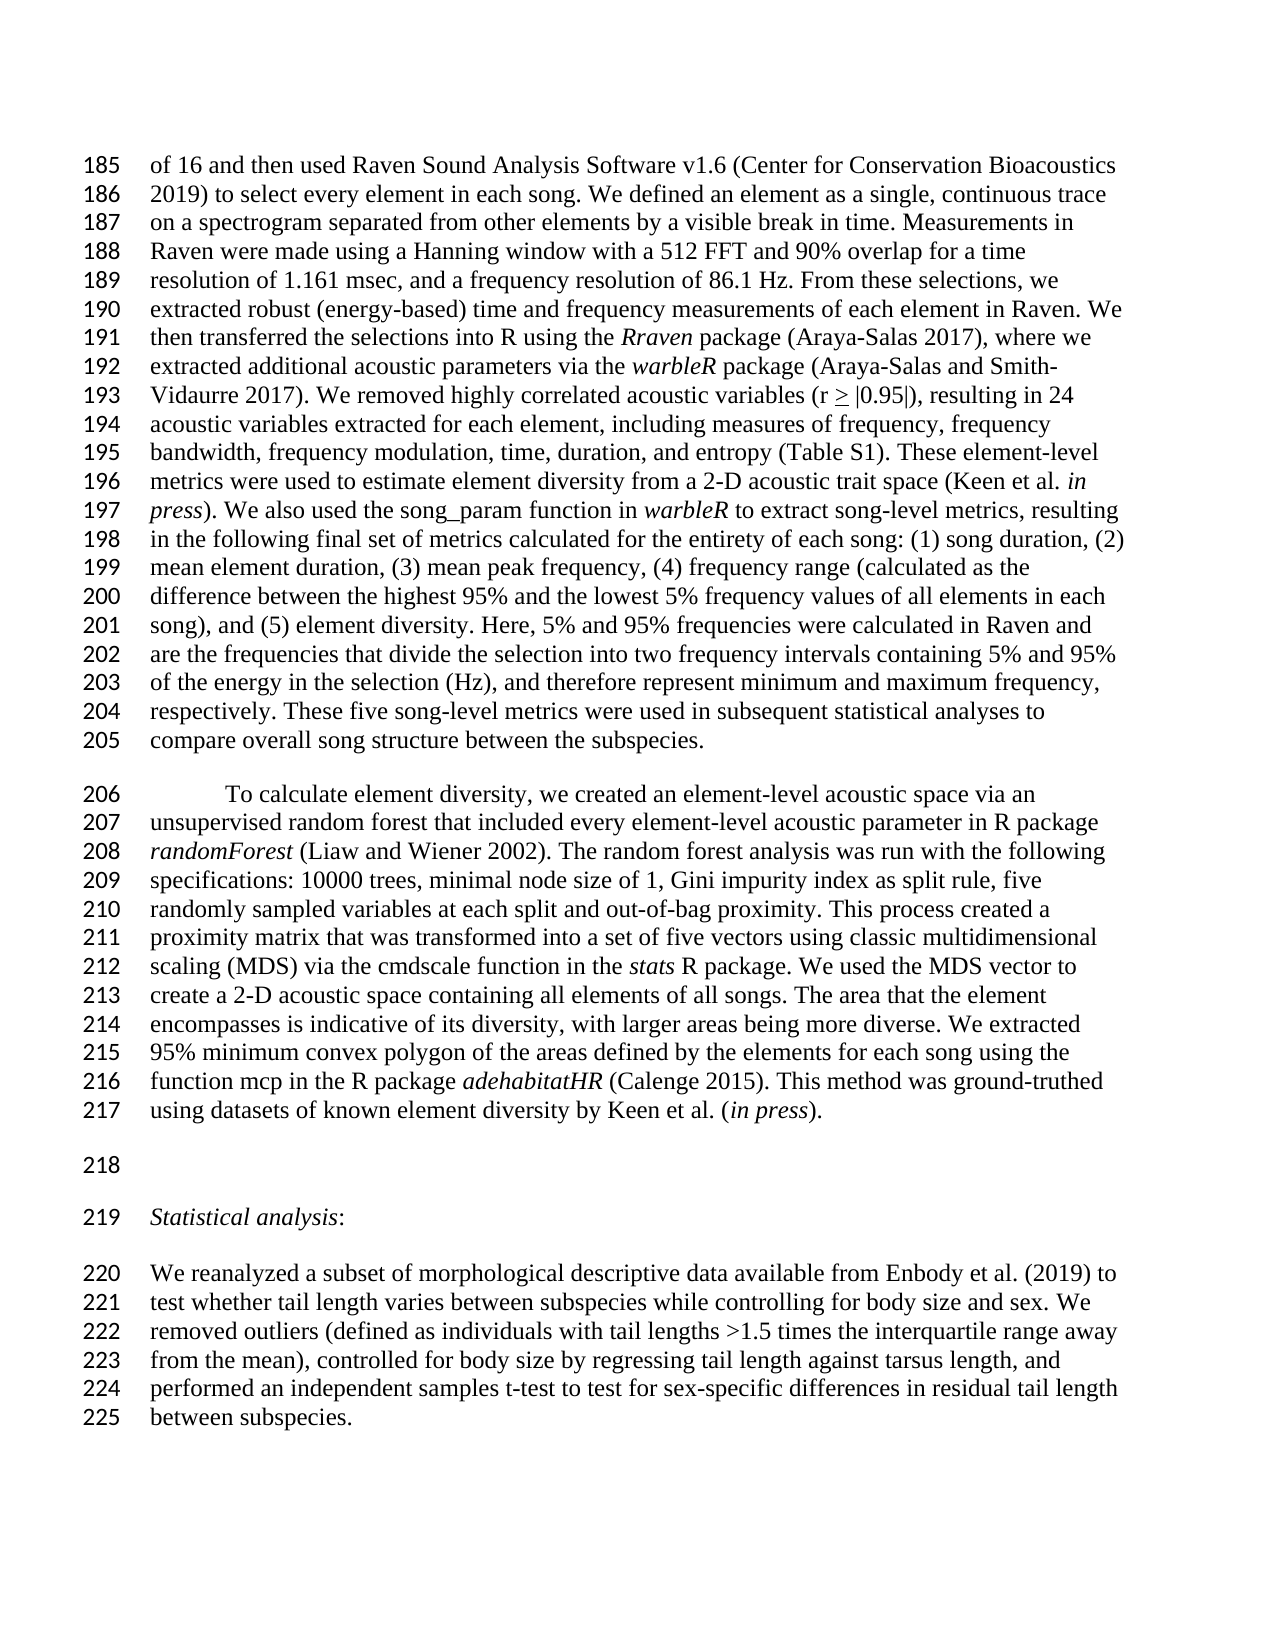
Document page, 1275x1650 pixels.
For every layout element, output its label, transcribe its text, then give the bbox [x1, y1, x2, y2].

text We reanalyzed a subset of morphological descriptive data available from Enbody et al. (2019) to test whether tail length varies between subspecies while controlling for body size and sex. We removed outliers (defined as individuals with tail lengths >1.5 times the interquartile range away from the mean), controlled for body size by regressing tail length against tarsus length, and performed an independent samples t-test to test for sex-specific differences in residual tail length between subspecies. [150, 1258, 1125, 1431]
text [150, 150, 1125, 754]
subtitle Statistical analysis: [150, 1202, 1125, 1231]
text To calculate element diversity, we created an element-level acoustic space via an unsupervised random forest that included every element-level acoustic parameter in R package randomForest (Liaw and Wiener 2002). The random forest analysis was run with the following specifications: 10000 trees, minimal node size of 1, Gini impurity index as split rule, five randomly sampled variables at each split and out-of-bag proximity. This process created a proximity matrix that was transformed into a set of five vectors using classic multidimensional scaling (MDS) via the cmdscale function in the stats R package. We used the MDS vector to create a 2-D acoustic space containing all elements of all songs. The area that the element encompasses is indicative of its diversity, with larger areas being more diverse. We extracted 95% minimum convex polygon of the areas defined by the elements for each song using the function mcp in the R package adehabitatHR (Calenge 2015). This method was ground-truthed using datasets of known element diversity by Keen et al. (in press). [150, 779, 1125, 1124]
